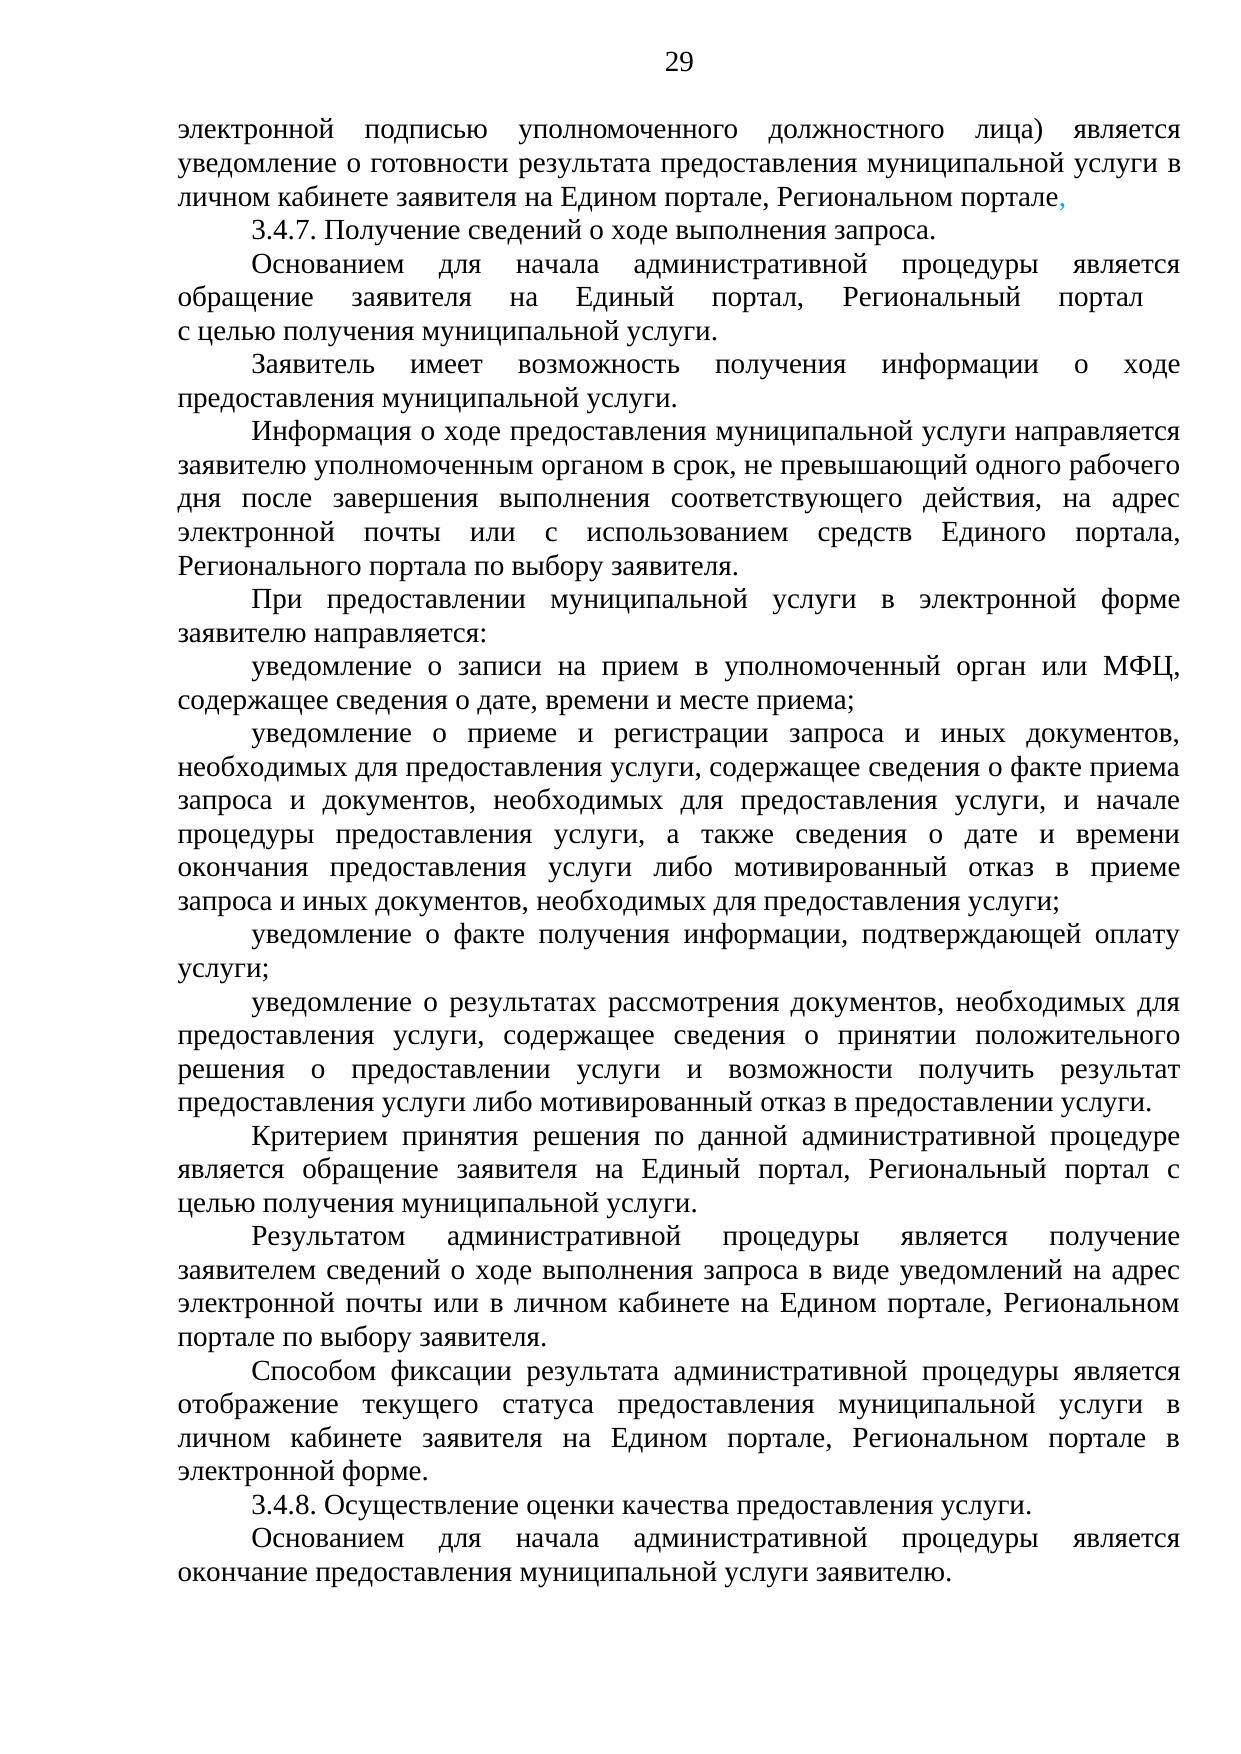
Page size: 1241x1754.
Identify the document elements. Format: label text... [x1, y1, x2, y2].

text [177, 74, 1181, 212]
text 3.4.8. Осуществление оценки качества предоставления услуги. [177, 1487, 1181, 1520]
text уведомление о факте получения информации, подтверждающей оплату услуги; [177, 917, 1181, 984]
text Заявитель имеет возможность получения информации о ходе предоставления муниципальной услуги. [177, 346, 1181, 413]
text 3.4.7. Получение сведений о ходе выполнения запроса. [177, 212, 1181, 246]
text Информация о ходе предоставления муниципальной услуги направляется заявителю уполномоченным органом в срок, не превышающий одного рабочего дня после завершения выполнения соответствующего действия, на адрес электронной почты или с использованием средств Единого портала, Регионального портала по выбору заявителя. [177, 413, 1181, 581]
text При предоставлении муниципальной услуги в электронной форме заявителю направляется: [177, 581, 1181, 648]
text уведомление о записи на прием в уполномоченный орган или МФЦ, содержащее сведения о дате, времени и месте приема; [177, 648, 1181, 715]
text уведомление о результатах рассмотрения документов, необходимых для предоставления услуги, содержащее сведения о принятии положительного решения о предоставлении услуги и возможности получить результат предоставления услуги либо мотивированный отказ в предоставлении услуги. [177, 984, 1181, 1118]
text уведомление о приеме и регистрации запроса и иных документов, необходимых для предоставления услуги, содержащее сведения о факте приема запроса и документов, необходимых для предоставления услуги, и начале процедуры предоставления услуги, а также сведения о дате и времени окончания предоставления услуги либо мотивированный отказ в приеме запроса и иных документов, необходимых для предоставления услуги; [177, 715, 1181, 917]
text Основанием для начала административной процедуры является обращение заявителя на Единый портал, Региональный портал с целью получения муниципальной услуги. [177, 246, 1181, 346]
text Способом фиксации результата административной процедуры является отображение текущего статуса предоставления муниципальной услуги в личном кабинете заявителя на Едином портале, Региональном портале в электронной форме. [177, 1353, 1181, 1487]
text Критерием принятия решения по данной административной процедуре является обращение заявителя на Единый портал, Региональный портал с целью получения муниципальной услуги. [177, 1118, 1181, 1218]
text Основанием для начала административной процедуры является окончание предоставления муниципальной услуги заявителю. [177, 1520, 1181, 1587]
text Результатом административной процедуры является получение заявителем сведений о ходе выполнения запроса в виде уведомлений на адрес электронной почты или в личном кабинете на Едином портале, Региональном портале по выбору заявителя. [177, 1218, 1181, 1353]
